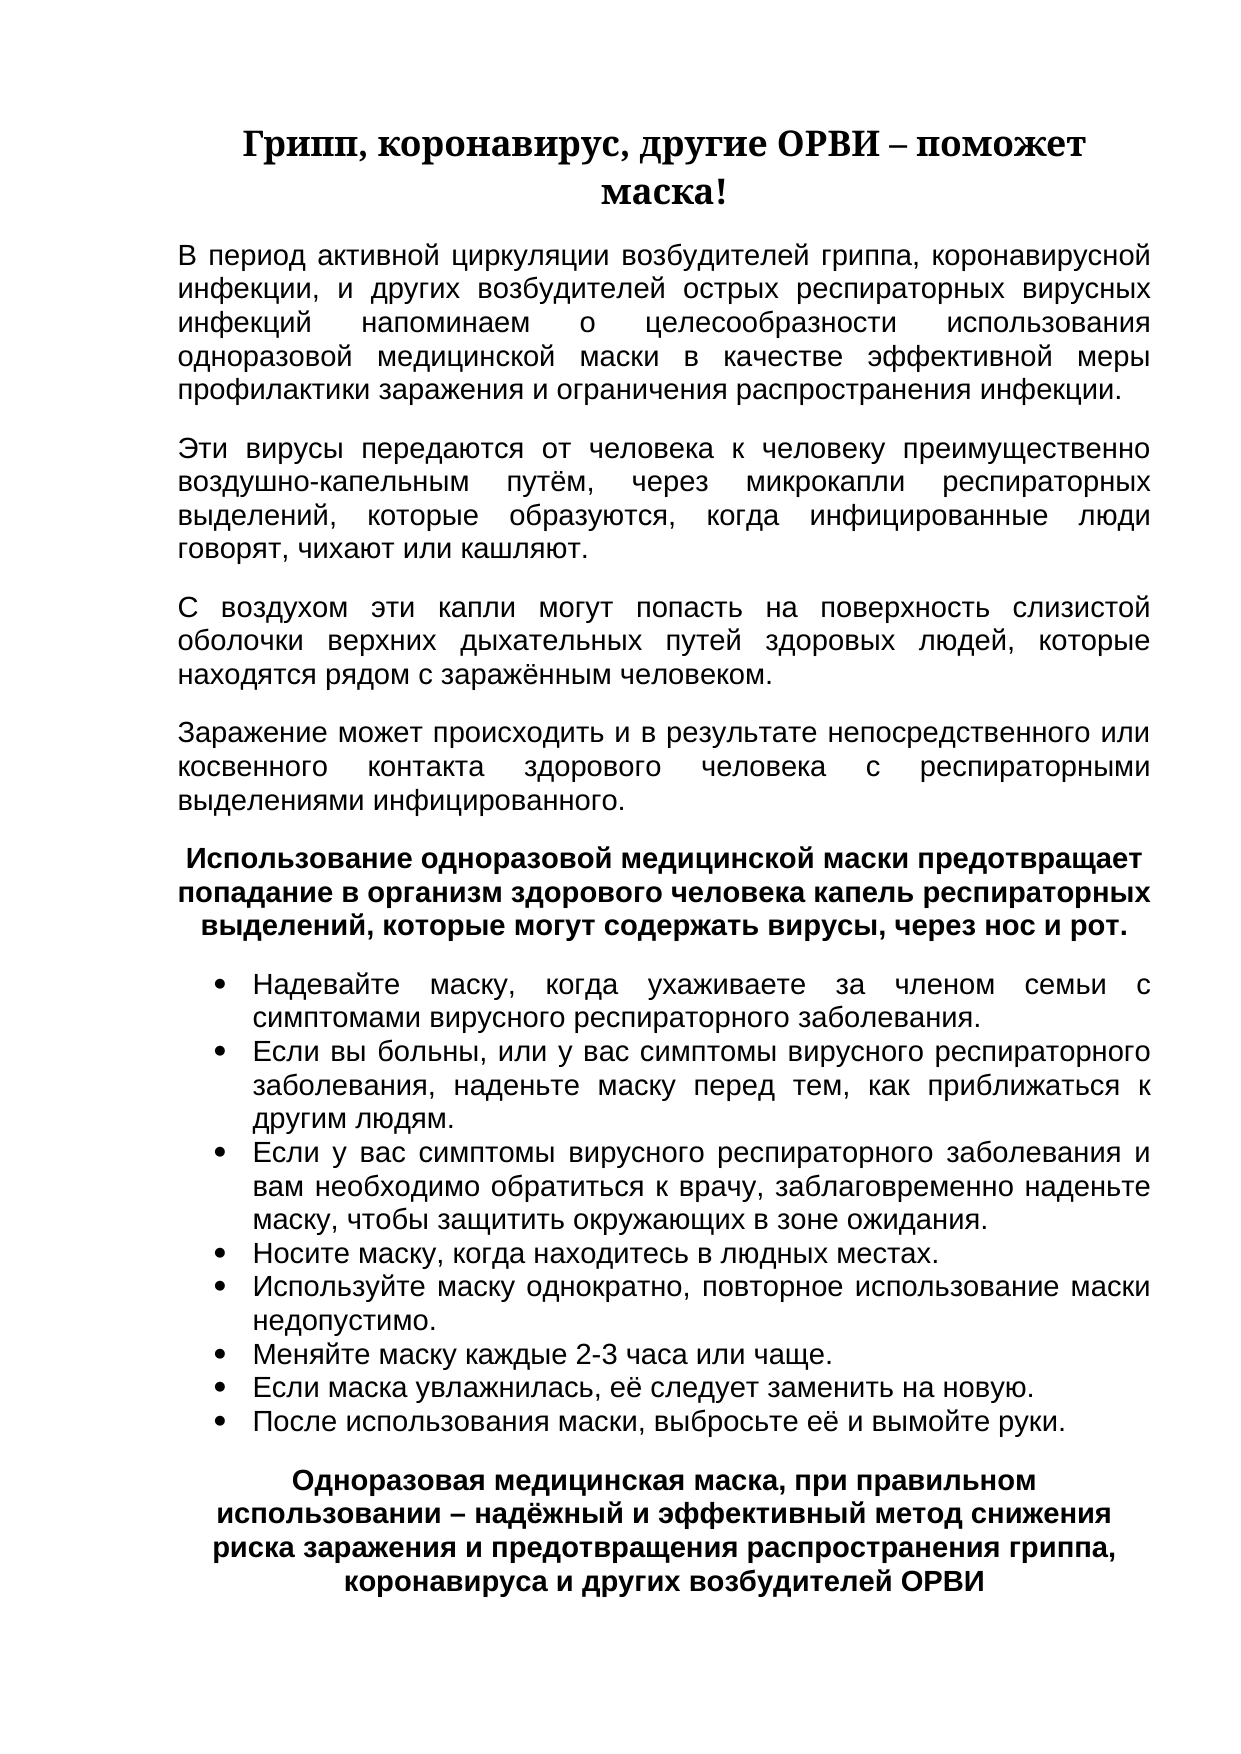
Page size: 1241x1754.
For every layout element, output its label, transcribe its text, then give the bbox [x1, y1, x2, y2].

text С воздухом эти капли могут попасть на поверхность слизистой оболочки верхних дыхательных путей здоровых людей, которые находятся рядом с заражённым человеком. [177, 590, 1152, 691]
list Используйте маску однократно, повторное использование маски недопустимо. [215, 1269, 1152, 1337]
list Если у вас симптомы вирусного респираторного заболевания и вам необходимо обратиться к врачу, заблаговременно наденьте маску, чтобы защитить окружающих в зоне ожидания. [215, 1135, 1152, 1236]
list Если маска увлажнилась, её следует заменить на новую. [215, 1371, 1152, 1404]
text Грипп, коронавирус, другие ОРВИ – поможет маска! [177, 118, 1152, 214]
text Эти вирусы передаются от человека к человеку преимущественно воздушно-капельным путём, через микрокапли респираторных выделений, которые образуются, когда инфицированные люди говорят, чихают или кашляют. [177, 431, 1152, 565]
list После использования маски, выбросьте её и вымойте руки. [215, 1404, 1152, 1438]
list Меняйте маску каждые 2-3 часа или чаще. [215, 1337, 1152, 1371]
list Если вы больны, или у вас симптомы вирусного респираторного заболевания, наденьте маску перед тем, как приближаться к другим людям. [215, 1034, 1152, 1135]
list Носите маску, когда находитесь в людных местах. [215, 1236, 1152, 1269]
text Одноразовая медицинская маска, при правильном использовании – надёжный и эффективный метод снижения риска заражения и предотвращения распространения гриппа, коронавируса и других возбудителей ОРВИ [177, 1463, 1152, 1597]
text Заражение может происходить и в результате непосредственного или косвенного контакта здорового человека с респираторными выделениями инфицированного. [177, 716, 1152, 816]
text Использование одноразовой медицинской маски предотвращает попадание в организм здорового человека капель респираторных выделений, которые могут содержать вирусы, через нос и рот. [177, 841, 1152, 942]
text В период активной циркуляции возбудителей гриппа, коронавирусной инфекции, и других возбудителей острых респираторных вирусных инфекций напоминаем о целесообразности использования одноразовой медицинской маски в качестве эффективной меры профилактики заражения и ограничения распространения инфекции. [177, 238, 1152, 406]
list Надевайте маску, когда ухаживаете за членом семьи с симптомами вирусного респираторного заболевания. [215, 967, 1152, 1034]
